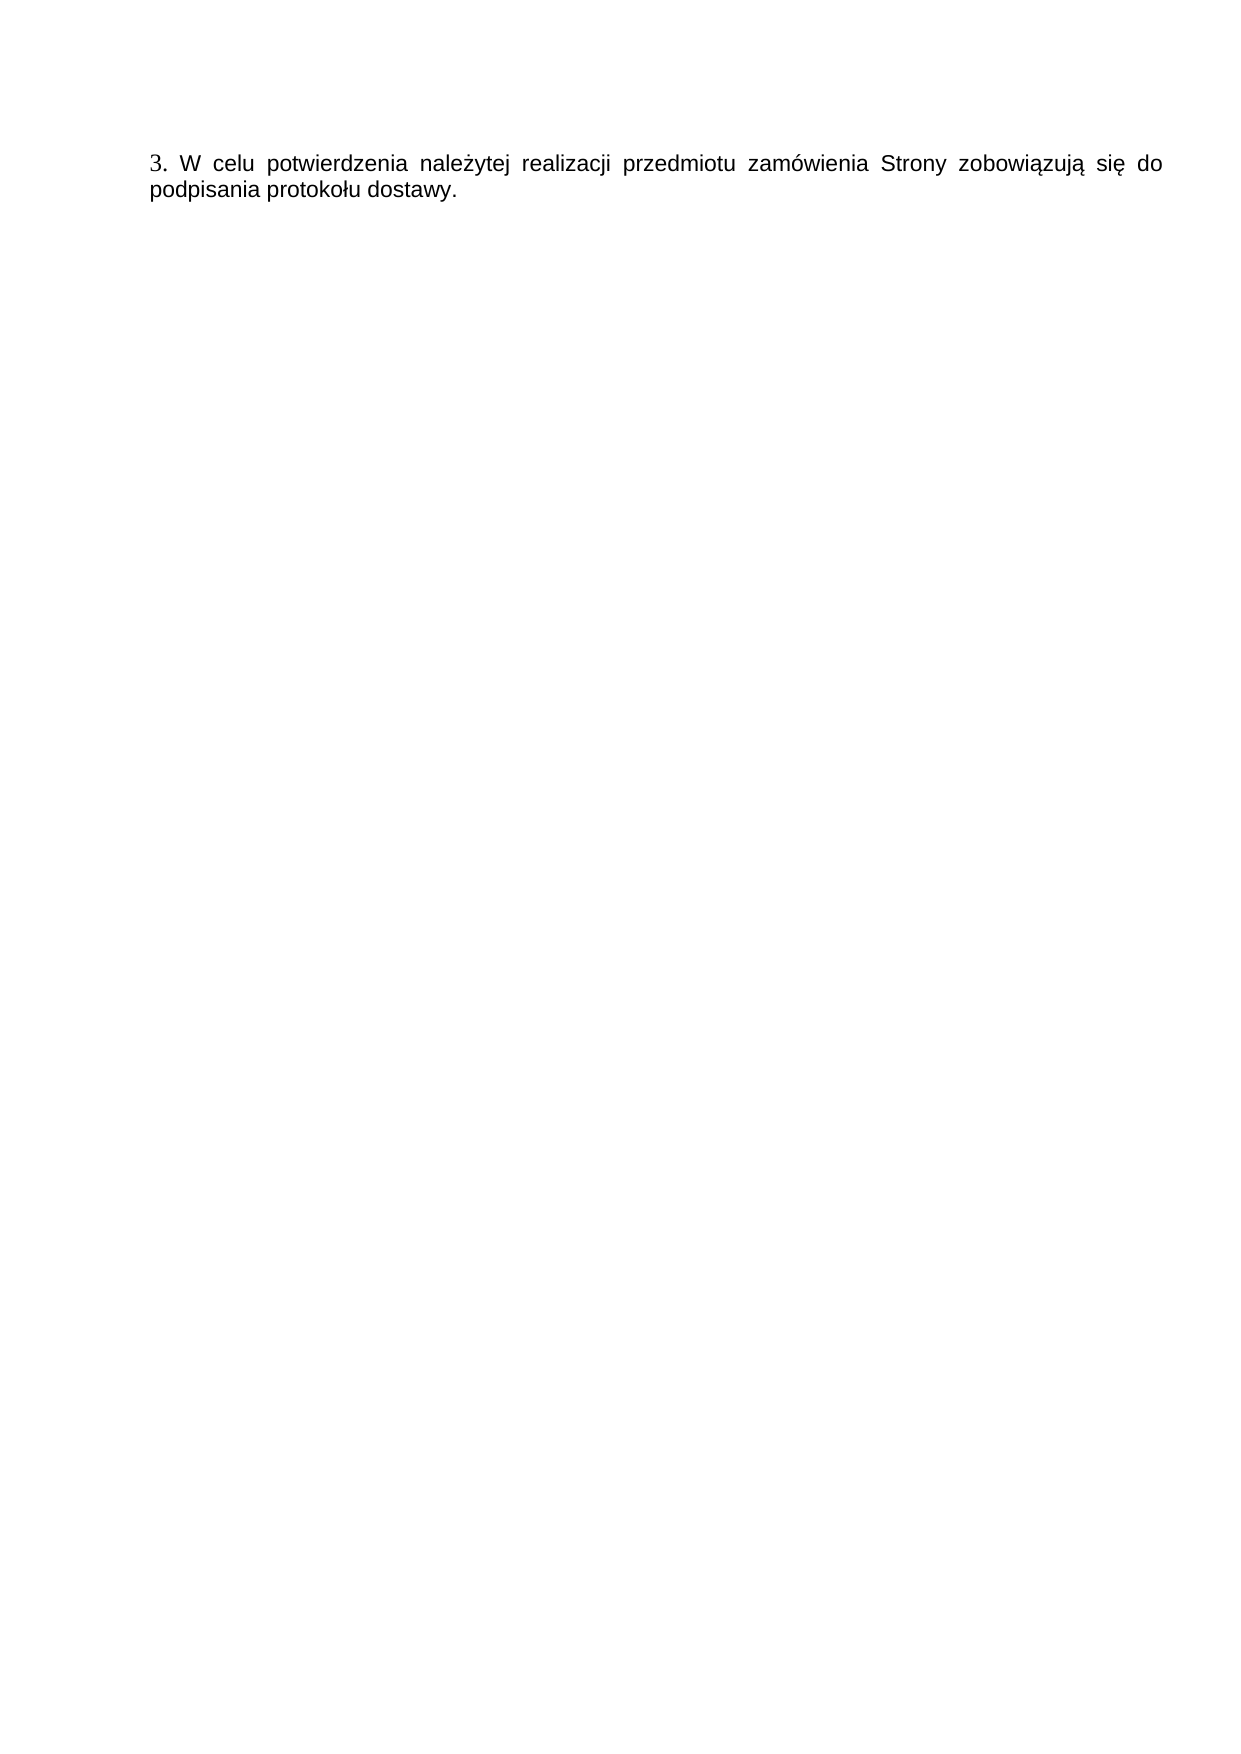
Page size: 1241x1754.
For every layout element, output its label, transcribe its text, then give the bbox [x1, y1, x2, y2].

list W celu potwierdzenia należytej realizacji przedmiotu zamówienia Strony zobowiązują się do podpisania protokołu dostawy. [149, 148, 1163, 203]
